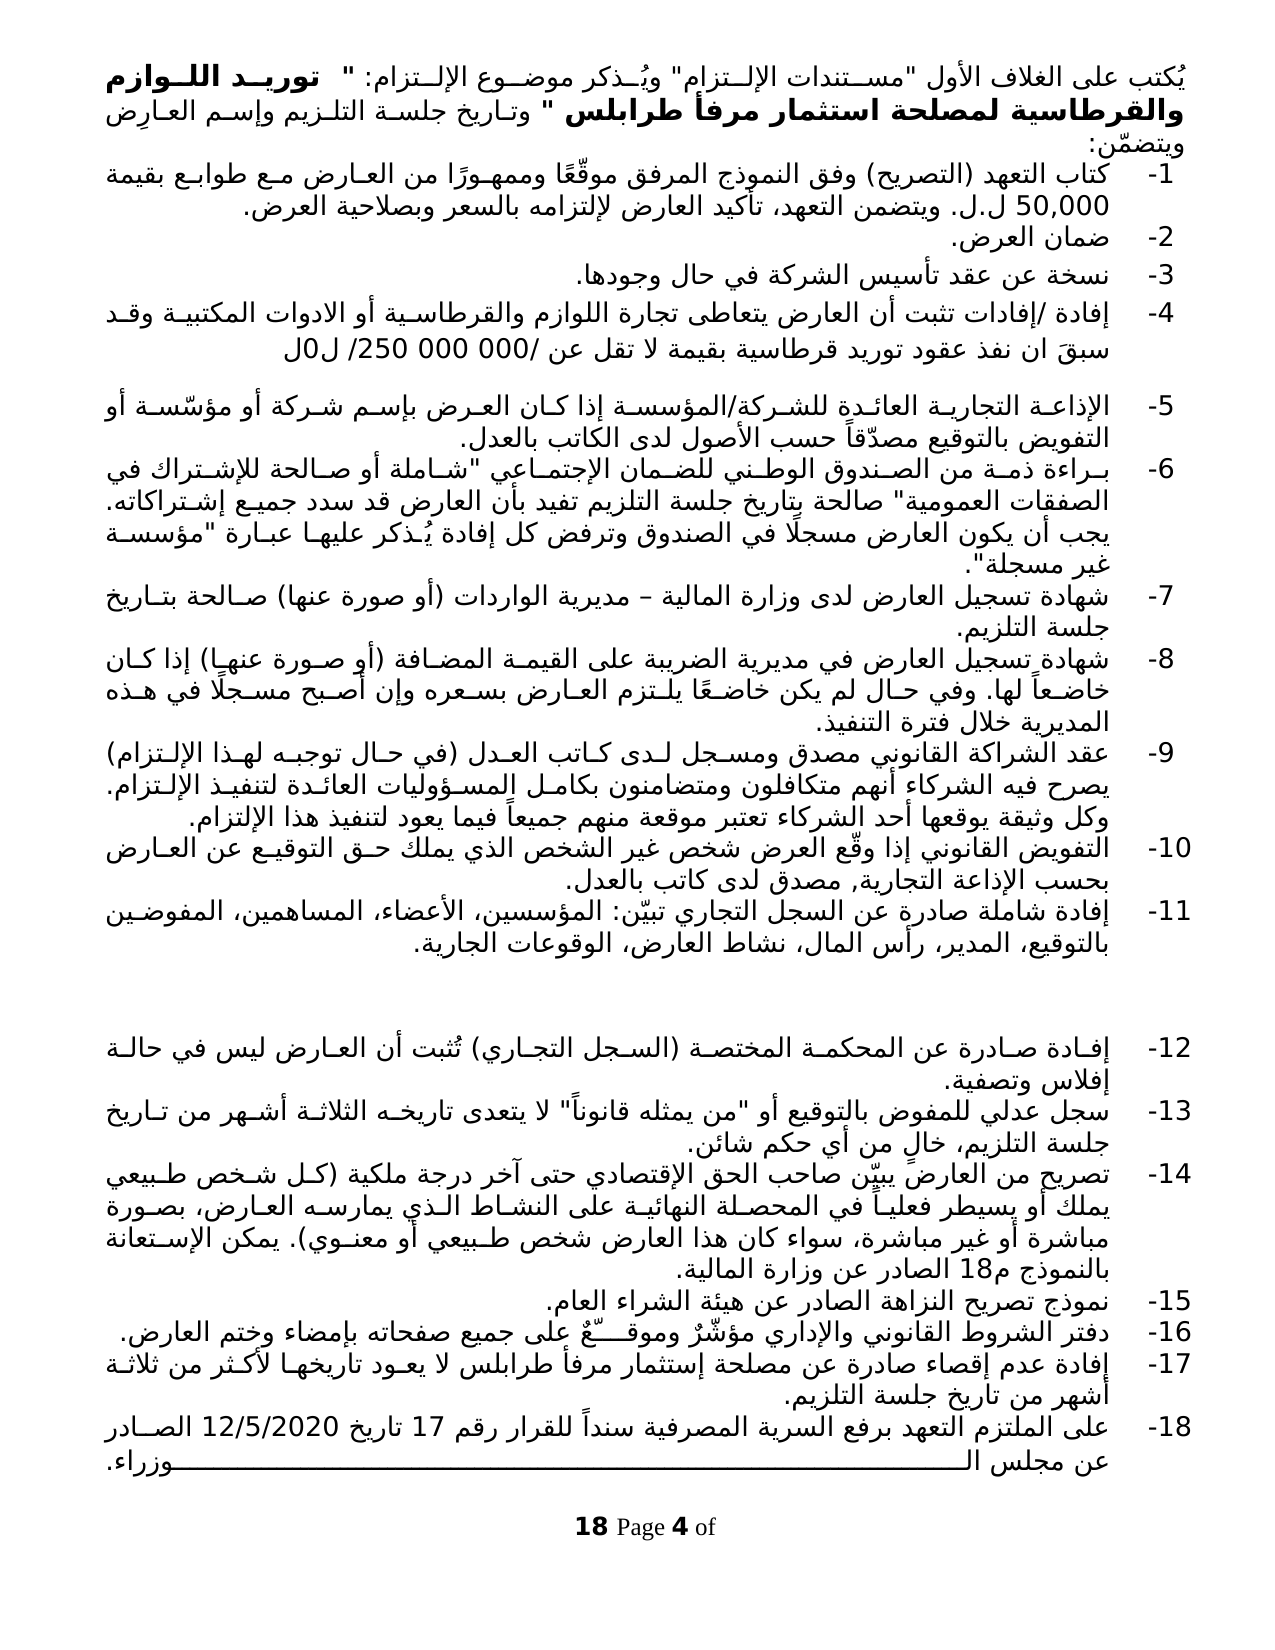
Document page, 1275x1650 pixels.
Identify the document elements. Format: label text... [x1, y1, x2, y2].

list عقد الشراكة القانوني مصدق ومسجل لدى كاتب العدل (في حال توجبه لهذا الإلتزام) يصرح فيه الشركاء أنهم متكافلون ومتضامنون بكامل المسؤوليات العائدة لتنفيذ الإلتزام. وكل وثيقة يوقعها أحد الشركاء تعتبر موقعة منهم جميعاً فيما يعود لتنفيذ هذا الإلتزام. [105, 738, 1148, 832]
list الإذاعة التجارية العائدة للشركة/المؤسسة إذا كان العرض بإسم شركة أو مؤسّسة أو التفويض بالتوقيع مصدّقاً حسب الأصول لدى الكاتب بالعدل. [105, 391, 1148, 454]
list دفتر الشروط القانوني والإداري مؤشّرٌ وموقــــّعٌ على جميع صفحاته بإمضاء وختم العارض. [105, 1317, 1148, 1348]
list شهادة تسجيل العارض في مديرية الضريبة على القيمة المضافة (أو صورة عنها) إذا كان خاضعاً لها. وفي حال لم يكن خاضعًا يلتزم العارض بسعره وإن أصبح مسجلًا في هذه المديرية خلال فترة التنفيذ. [105, 643, 1148, 738]
list تصريح من العارض يبيّن صاحب الحق الإقتصادي حتى آخر درجة ملكية (كل شخص طبيعي يملك أو يسيطر فعلياً في المحصلة النهائية على النشاط الذي يمارسه العارض، بصورة مباشرة أو غير مباشرة، سواء كان هذا العارض شخص طبيعي أو معنوي). يمكن الإستعانة بالنموذج م18 الصادر عن وزارة المالية. [105, 1159, 1148, 1285]
list براءة ذمة من الصندوق الوطني للضمان الإجتماعي "شاملة أو صالحة للإشتراك في الصفقات العمومية" صالحة بتاريخ جلسة التلزيم تفيد بأن العارض قد سدد جميع إشتراكاته. يجب أن يكون العارض مسجلًا في الصندوق وترفض كل إفادة يُذكر عليها عبارة "مؤسسة غير مسجلة". [105, 454, 1148, 580]
list كتاب التعهد (التصريح) وفق النموذج المرفق موقّعًا وممهورًا من العارض مع طوابع بقيمة 50,000 ل.ل. ويتضمن التعهد، تأكيد العارض لإلتزامه بالسعر وبصلاحية العرض. [105, 158, 1148, 222]
list نموذج تصريح النزاهة الصادر عن هيئة الشراء العام. [105, 1285, 1148, 1317]
list سجل عدلي للمفوض بالتوقيع أو "من يمثله قانوناً" لا يتعدى تاريخه الثلاثة أشهر من تاريخ جلسة التلزيم، خالٍ من أي حكم شائن. [105, 1096, 1148, 1159]
list نسخة عن عقد تأسيس الشركة في حال وجودها. [105, 259, 1148, 291]
list على الملتزم التعهد برفع السرية المصرفية سنداً للقرار رقم 17 تاريخ 12/5/2020 الصادر عن مجلس الوزراء. [105, 1411, 1148, 1477]
list إفادة صادرة عن المحكمة المختصة (السجل التجاري) تُثبت أن العارض ليس في حالة إفلاس وتصفية. [105, 1032, 1148, 1096]
list إفادة عدم إقصاء صادرة عن مصلحة إستثمار مرفأ طرابلس لا يعود تاريخها لأكثر من ثلاثة أشهر من تاريخ جلسة التلزيم. [105, 1348, 1148, 1411]
list إفادة /إفادات تثبت أن العارض يتعاطى تجارة اللوازم والقرطاسية أو الادوات المكتبية وقد سبقَ ان نفذ عقود توريد قرطاسية بقيمة لا تقل عن /000 000 250/ ل0ل [105, 297, 1148, 365]
list ضمان العرض. [105, 222, 1148, 253]
list التفويض القانوني إذا وقّع العرض شخص غير الشخص الذي يملك حق التوقيع عن العارض بحسب الإذاعة التجارية, مصدق لدى كاتب بالعدل. [105, 832, 1148, 896]
list شهادة تسجيل العارض لدى وزارة المالية – مديرية الواردات (أو صورة عنها) صالحة بتاريخ جلسة التلزيم. [105, 580, 1148, 643]
list إفادة شاملة صادرة عن السجل التجاري تبيّن: المؤسسين، الأعضاء، المساهمين، المفوضين بالتوقيع، المدير، رأس المال، نشاط العارض، الوقوعات الجارية. [105, 896, 1148, 959]
text يُكتب على الغلاف الأول "مستندات الإلتزام" ويُذكر موضوع الإلتزام: " توريد اللوازم والقرطاسية لمصلحة استثمار مرفأ طرابلس " وتاريخ جلسة التلزيم وإسم العارِض ويتضمّن: [105, 59, 1185, 158]
